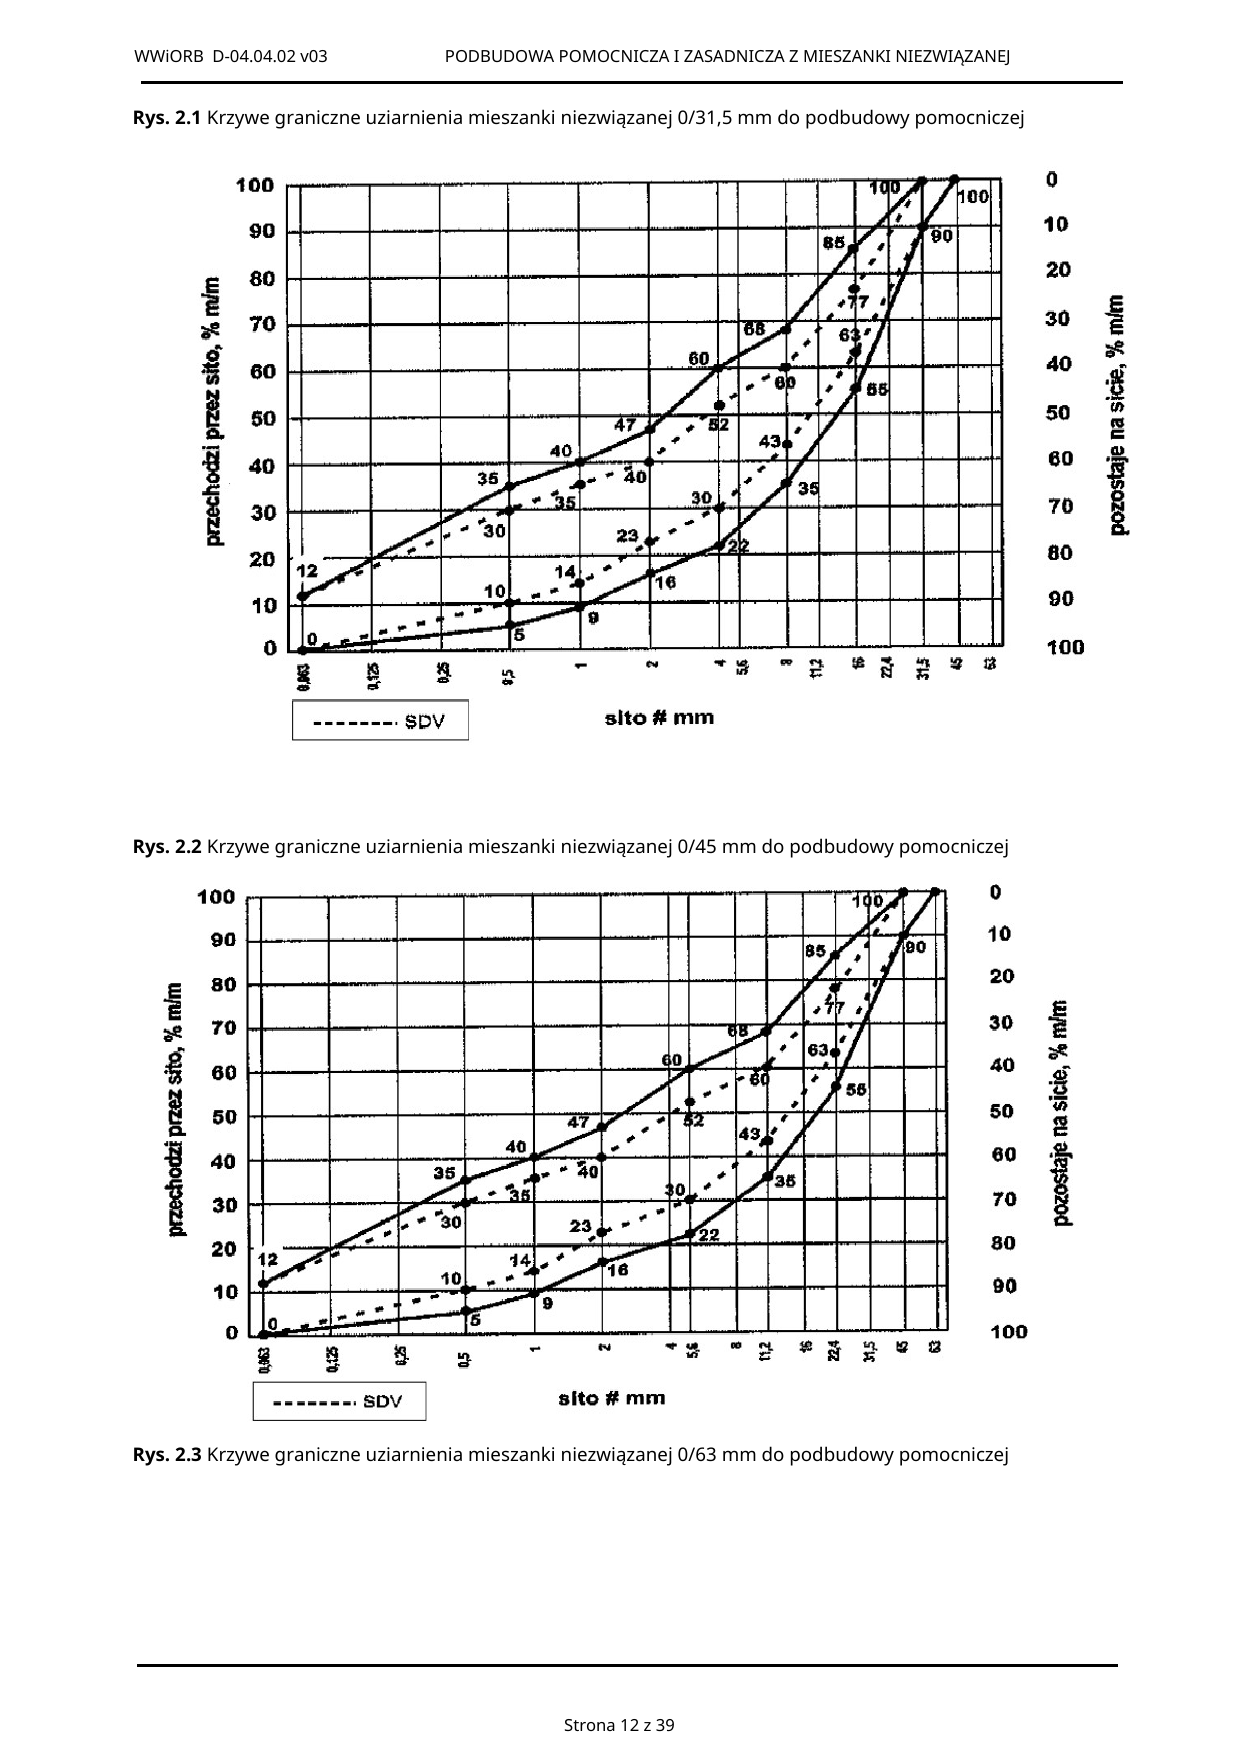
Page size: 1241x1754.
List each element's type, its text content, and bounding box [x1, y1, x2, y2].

text Rys. 2.2 Krzywe graniczne uziarnienia mieszanki niezwiązanej 0/45 mm do podbudowy pomocniczej [132, 833, 1110, 859]
picture [143, 862, 1157, 1436]
picture [143, 138, 1207, 770]
text Rys. 2.1 Krzywe graniczne uziarnienia mieszanki niezwiązanej 0/31,5 mm do podbudowy pomocniczej [132, 104, 1110, 129]
text Rys. 2.3 Krzywe graniczne uziarnienia mieszanki niezwiązanej 0/63 mm do podbudowy pomocniczej [132, 1441, 1110, 1467]
